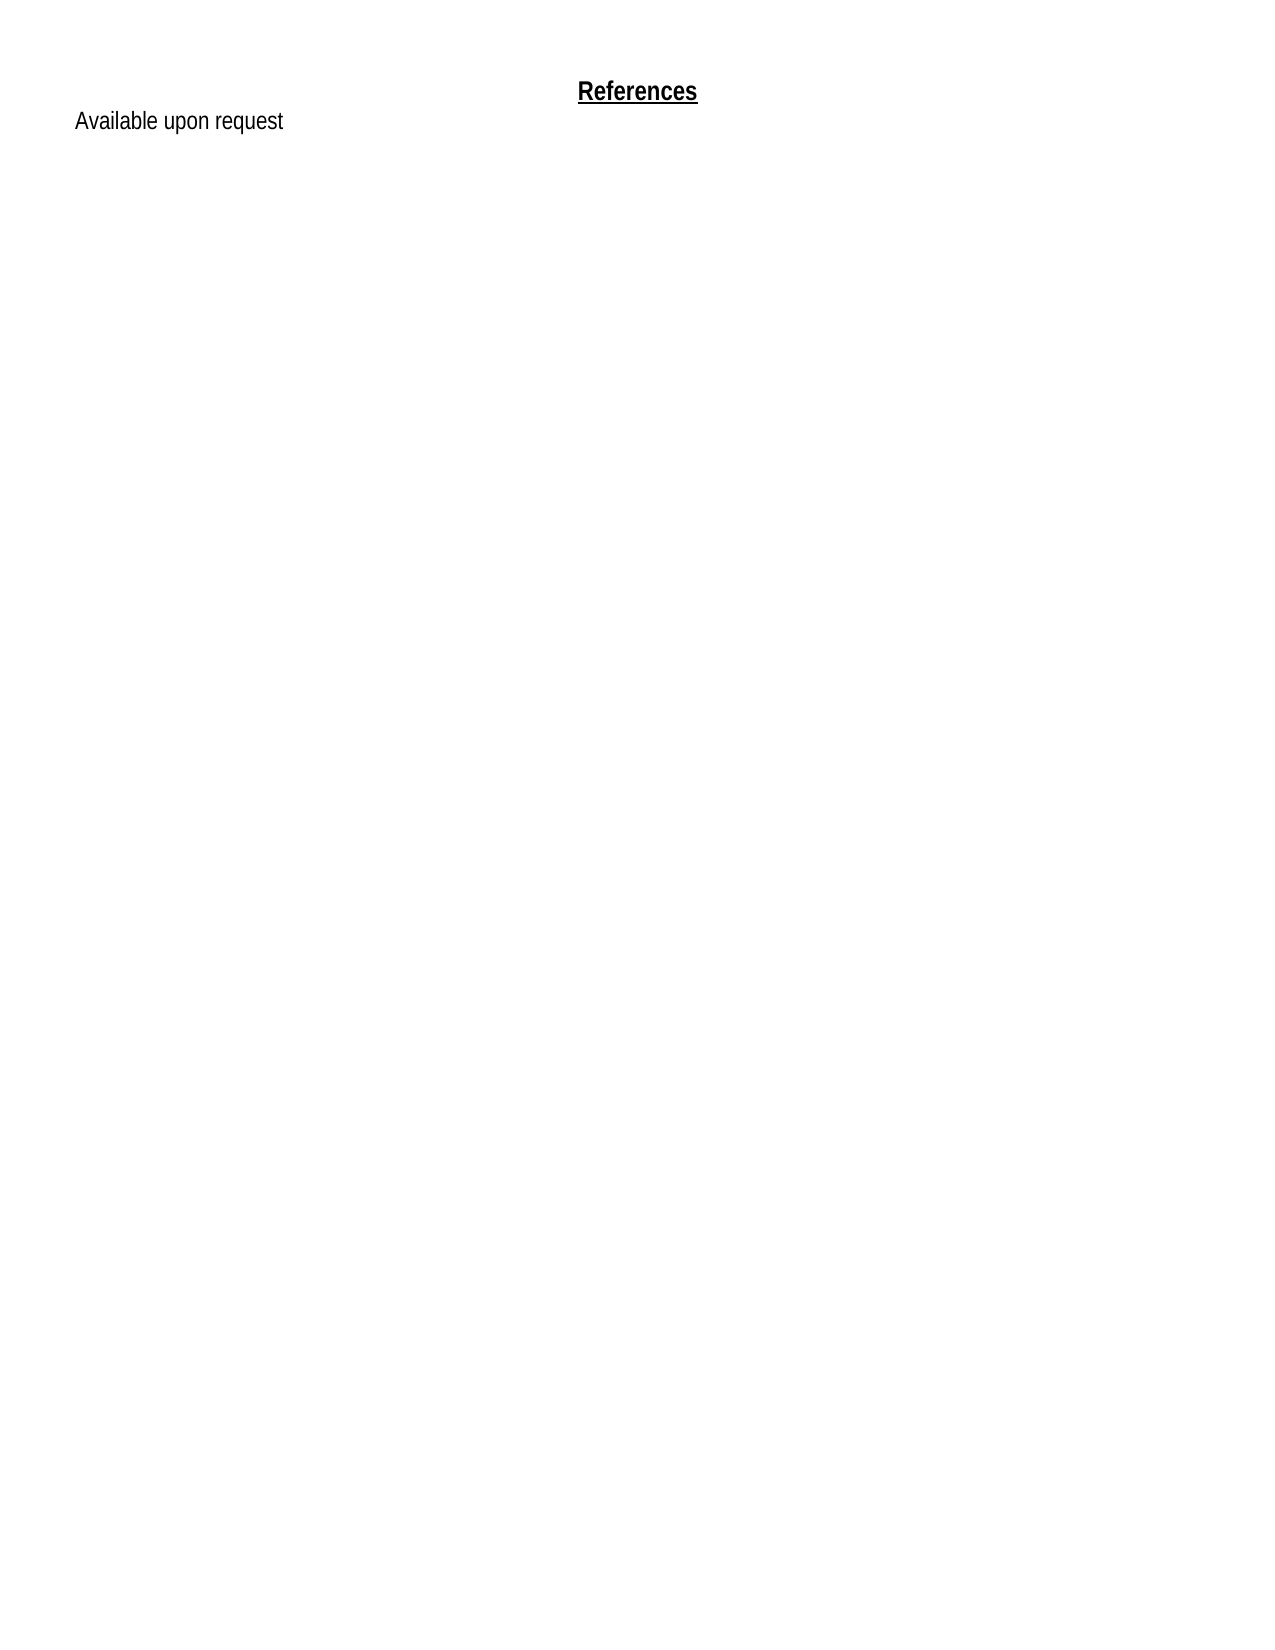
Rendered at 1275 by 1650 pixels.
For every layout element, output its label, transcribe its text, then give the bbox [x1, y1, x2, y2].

text Available upon request [75, 106, 1200, 135]
text References [75, 75, 1200, 106]
